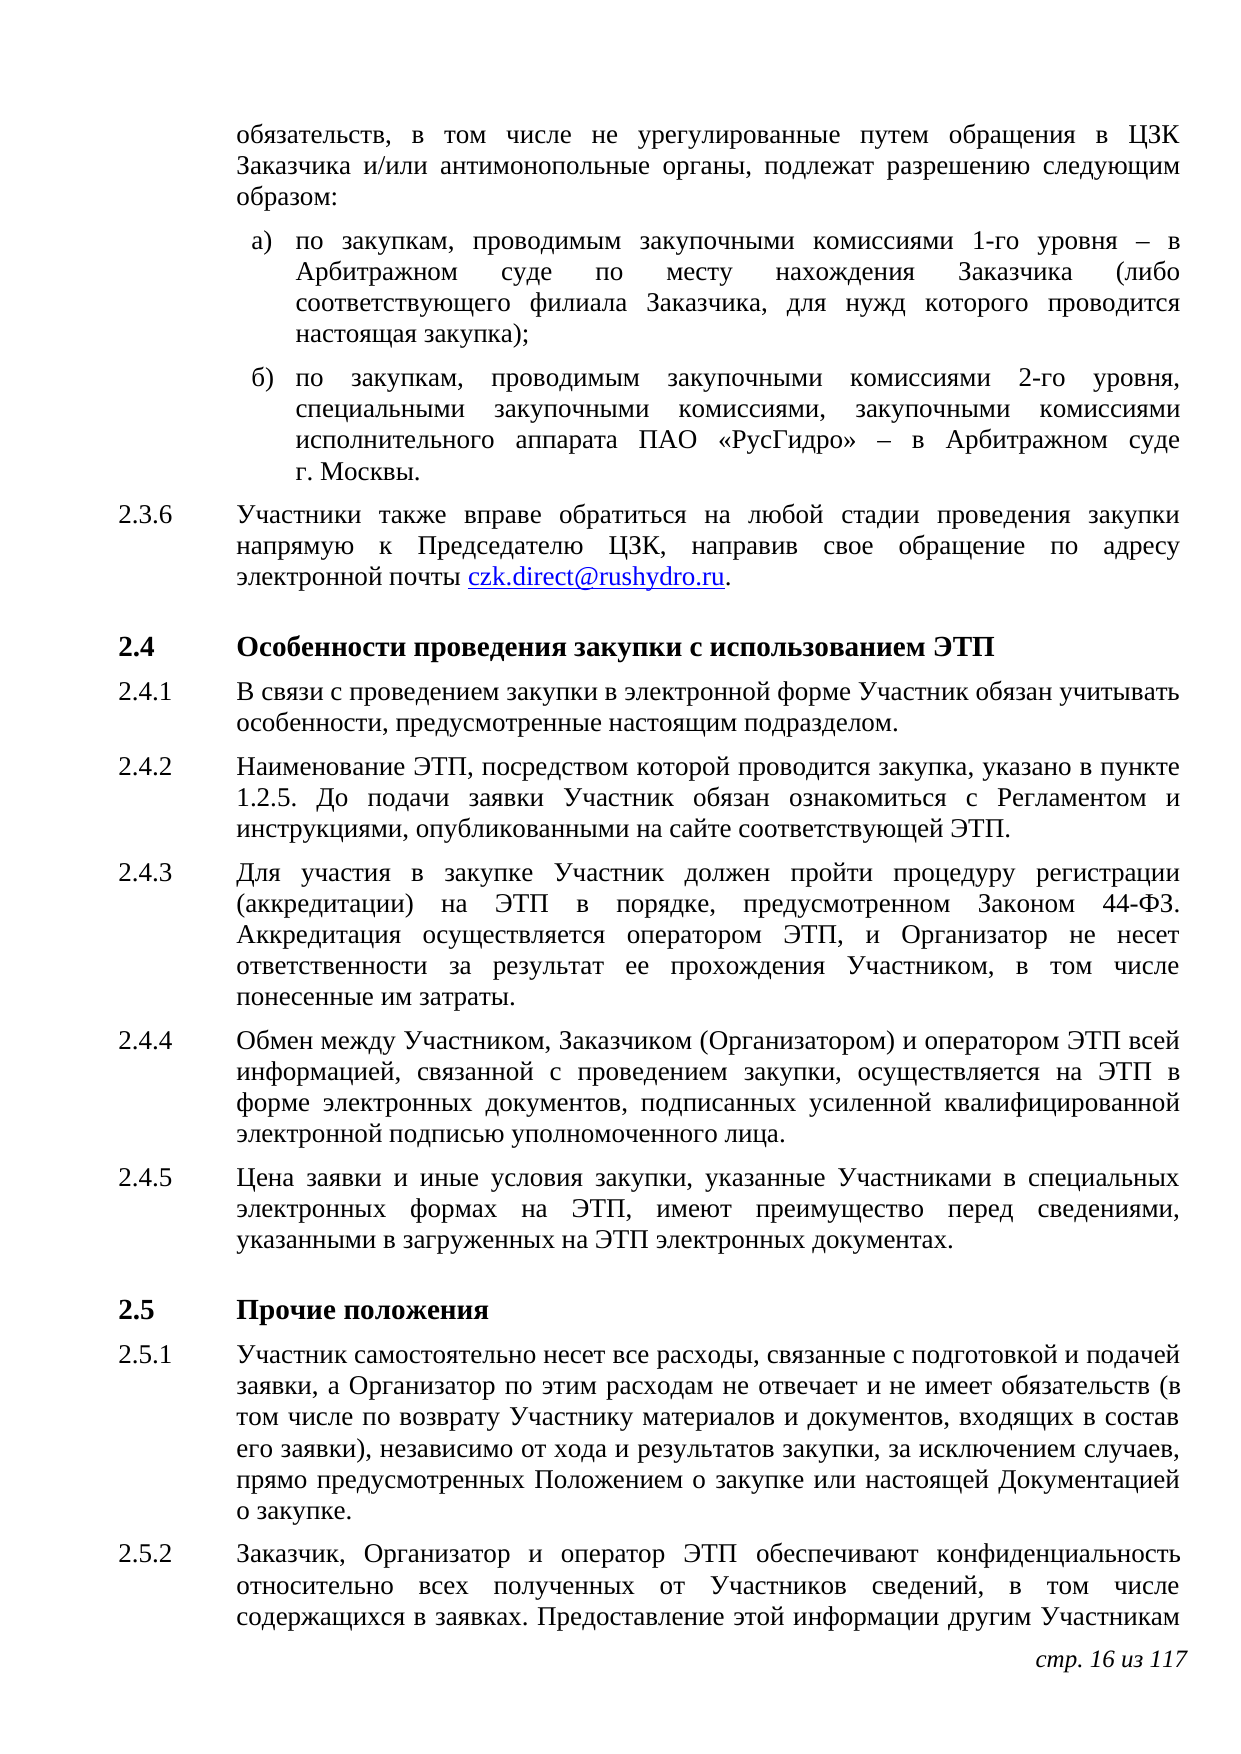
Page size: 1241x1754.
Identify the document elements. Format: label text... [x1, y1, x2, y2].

subtitle Прочие положения [118, 1292, 1181, 1326]
list по закупкам, проводимым закупочными комиссиями 2-го уровня, специальными закупочными комиссиями, закупочными комиссиями исполнительного аппарата ПАО «РусГидро» – в Арбитражном суде г. Москвы. [251, 361, 1181, 486]
text Наименование ЭТП, посредством которой проводится закупка, указано в пункте 1.2.5. До подачи заявки Участник обязан ознакомиться с Регламентом и инструкциями, опубликованными на сайте соответствующей ЭТП. [118, 750, 1181, 843]
list по закупкам, проводимым закупочными комиссиями 1-го уровня – в Арбитражном суде по месту нахождения Заказчика (либо соответствующего филиала Заказчика, для нужд которого проводится настоящая закупка); [251, 224, 1181, 349]
subtitle Особенности проведения закупки с использованием ЭТП [118, 629, 1181, 663]
text Цена заявки и иные условия закупки, указанные Участниками в специальных электронных формах на ЭТП, имеют преимущество перед сведениями, указанными в загруженных на ЭТП электронных документах. [118, 1161, 1181, 1255]
text Участники также вправе обратиться на любой стадии проведения закупки напрямую к Председателю ЦЗК, направив свое обращение по адресу электронной почты czk.direct@rushydro.ru. [118, 498, 1181, 592]
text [118, 118, 1181, 212]
text Обмен между Участником, Заказчиком (Организатором) и оператором ЭТП всей информацией, связанной с проведением закупки, осуществляется на ЭТП в форме электронных документов, подписанных усиленной квалифицированной электронной подписью уполномоченного лица. [118, 1024, 1181, 1149]
text Участник самостоятельно несет все расходы, связанные с подготовкой и подачей заявки, а Организатор по этим расходам не отвечает и не имеет обязательств (в том числе по возврату Участнику материалов и документов, входящих в состав его заявки), независимо от хода и результатов закупки, за исключением случаев, прямо предусмотренных Положением о закупке или настоящей Документацией о закупке. [118, 1338, 1181, 1525]
text В связи с проведением закупки в электронной форме Участник обязан учитывать особенности, предусмотренные настоящим подразделом. [118, 675, 1181, 737]
text Для участия в закупке Участник должен пройти процедуру регистрации (аккредитации) на ЭТП в порядке, предусмотренном Законом 44-ФЗ. Аккредитация осуществляется оператором ЭТП, и Организатор не несет ответственности за результат ее прохождения Участником, в том числе понесенные им затраты. [118, 856, 1181, 1012]
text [118, 1538, 1181, 1631]
